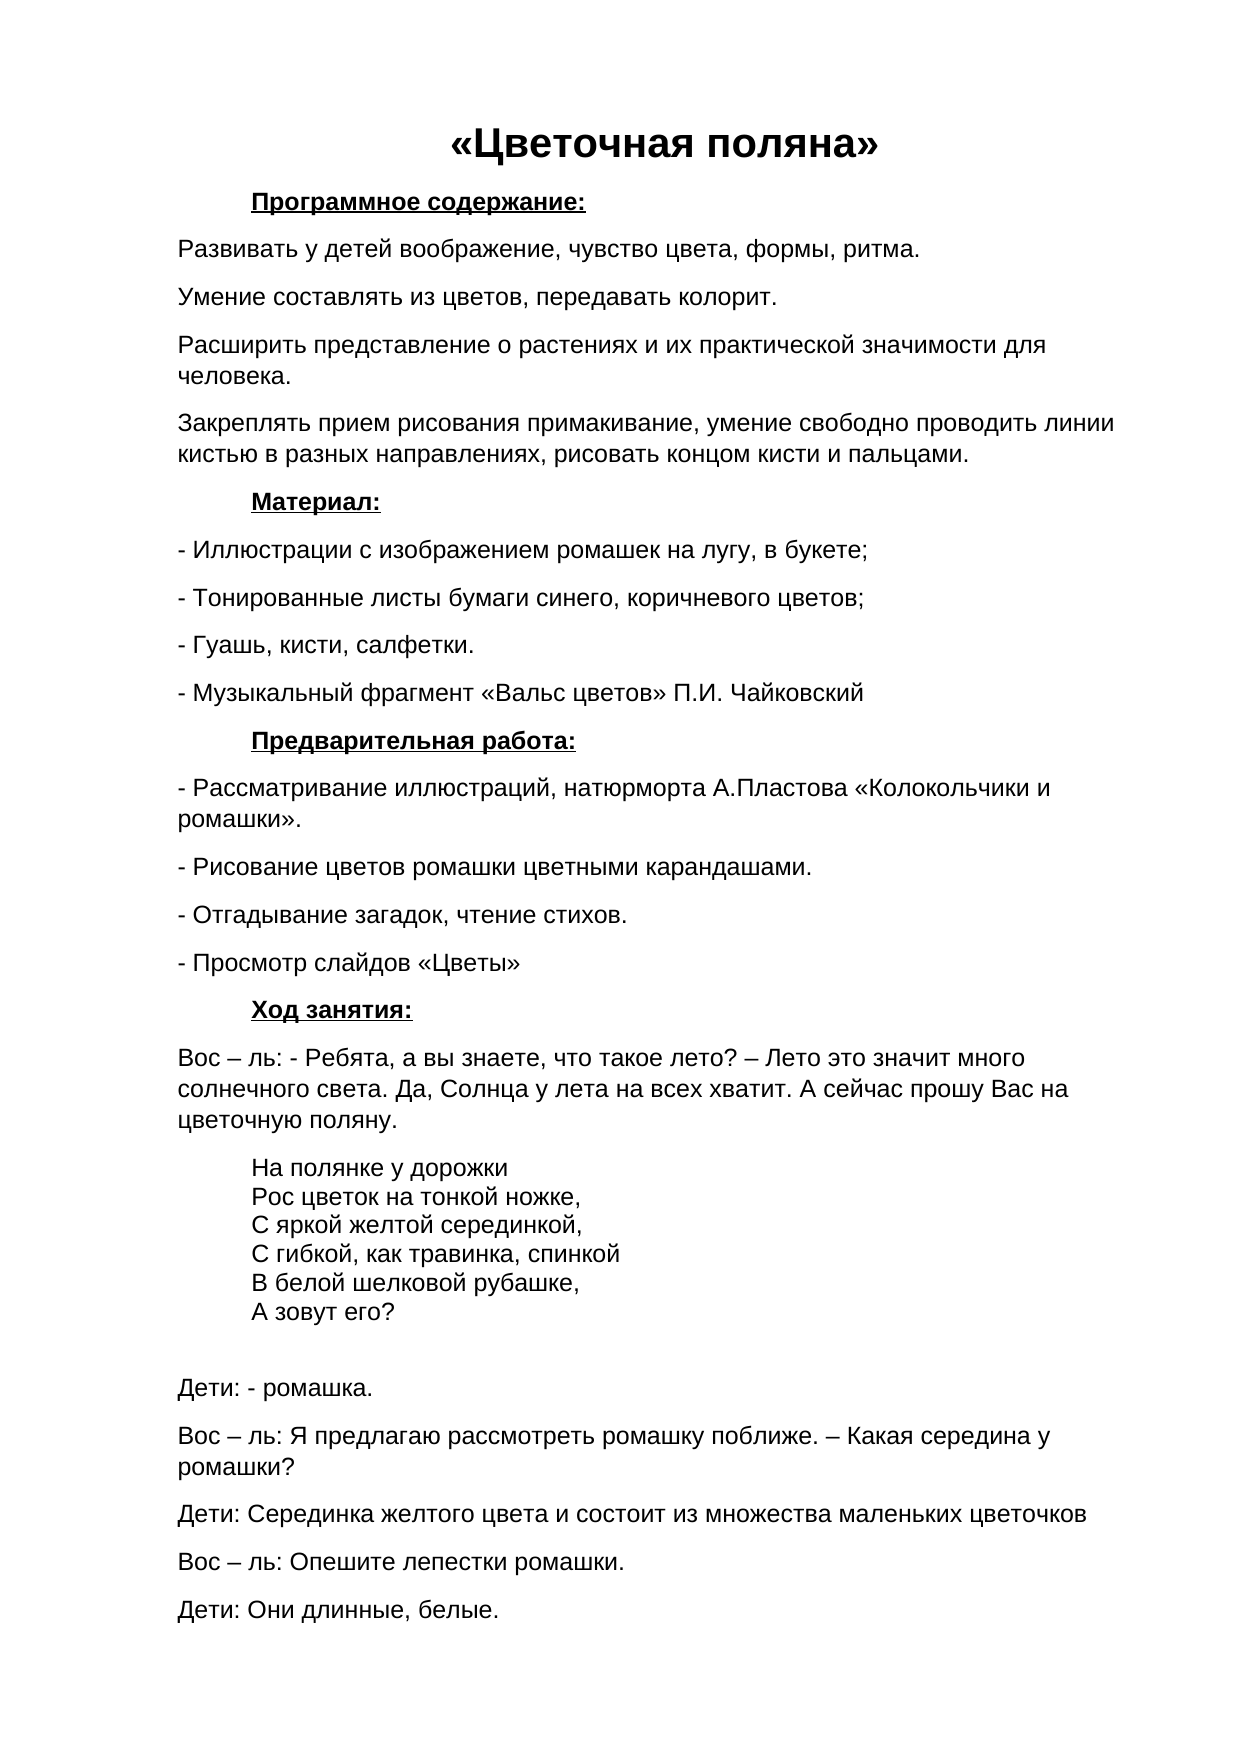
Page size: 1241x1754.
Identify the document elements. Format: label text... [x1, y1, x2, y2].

text - Просмотр слайдов «Цветы» [177, 947, 1152, 976]
text - Рисование цветов ромашки цветными карандашами. [177, 852, 1152, 881]
text В белой шелковой рубашке, [177, 1268, 1152, 1296]
text На полянке у дорожки [177, 1153, 1152, 1181]
text Расширить представление о растениях и их практической значимости для человека. [177, 329, 1152, 389]
text Дети: - ромашка. [177, 1373, 1152, 1402]
text Рос цветок на тонкой ножке, [177, 1181, 1152, 1210]
text Умение составлять из цветов, передавать колорит. [177, 282, 1152, 311]
text - Гуашь, кисти, салфетки. [177, 630, 1152, 659]
text - Музыкальный фрагмент «Вальс цветов» П.И. Чайковский [177, 678, 1152, 707]
text «Цветочная поляна» [177, 118, 1152, 166]
text Программное содержание: [177, 186, 1152, 215]
text - Тонированные листы бумаги синего, коричневого цветов; [177, 582, 1152, 611]
text Ход занятия: [177, 995, 1152, 1024]
text Материал: [177, 487, 1152, 516]
text Развивать у детей воображение, чувство цвета, формы, ритма. [177, 234, 1152, 263]
text - Иллюстрации с изображением ромашек на лугу, в букете; [177, 535, 1152, 563]
text Вос – ль: Опешите лепестки ромашки. [177, 1547, 1152, 1576]
text С яркой желтой серединкой, [177, 1210, 1152, 1239]
text - Отгадывание загадок, чтение стихов. [177, 900, 1152, 928]
text Дети: Они длинные, белые. [177, 1595, 1152, 1623]
text - Рассматривание иллюстраций, натюрморта А.Пластова «Колокольчики и ромашки». [177, 773, 1152, 833]
text А зовут его? [177, 1296, 1152, 1325]
text Вос – ль: Я предлагаю рассмотреть ромашку поближе. – Какая середина у ромашки? [177, 1421, 1152, 1480]
text Дети: Серединка желтого цвета и состоит из множества маленьких цветочков [177, 1499, 1152, 1528]
text Закреплять прием рисования примакивание, умение свободно проводить линии кистью в разных направлениях, рисовать концом кисти и пальцами. [177, 408, 1152, 468]
text С гибкой, как травинка, спинкой [177, 1239, 1152, 1268]
text Вос – ль: - Ребята, а вы знаете, что такое лето? – Лето это значит много солнечного света. Да, Солнца у лета на всех хватит. А сейчас прошу Вас на цветочную поляну. [177, 1043, 1152, 1134]
text Предварительная работа: [177, 726, 1152, 754]
